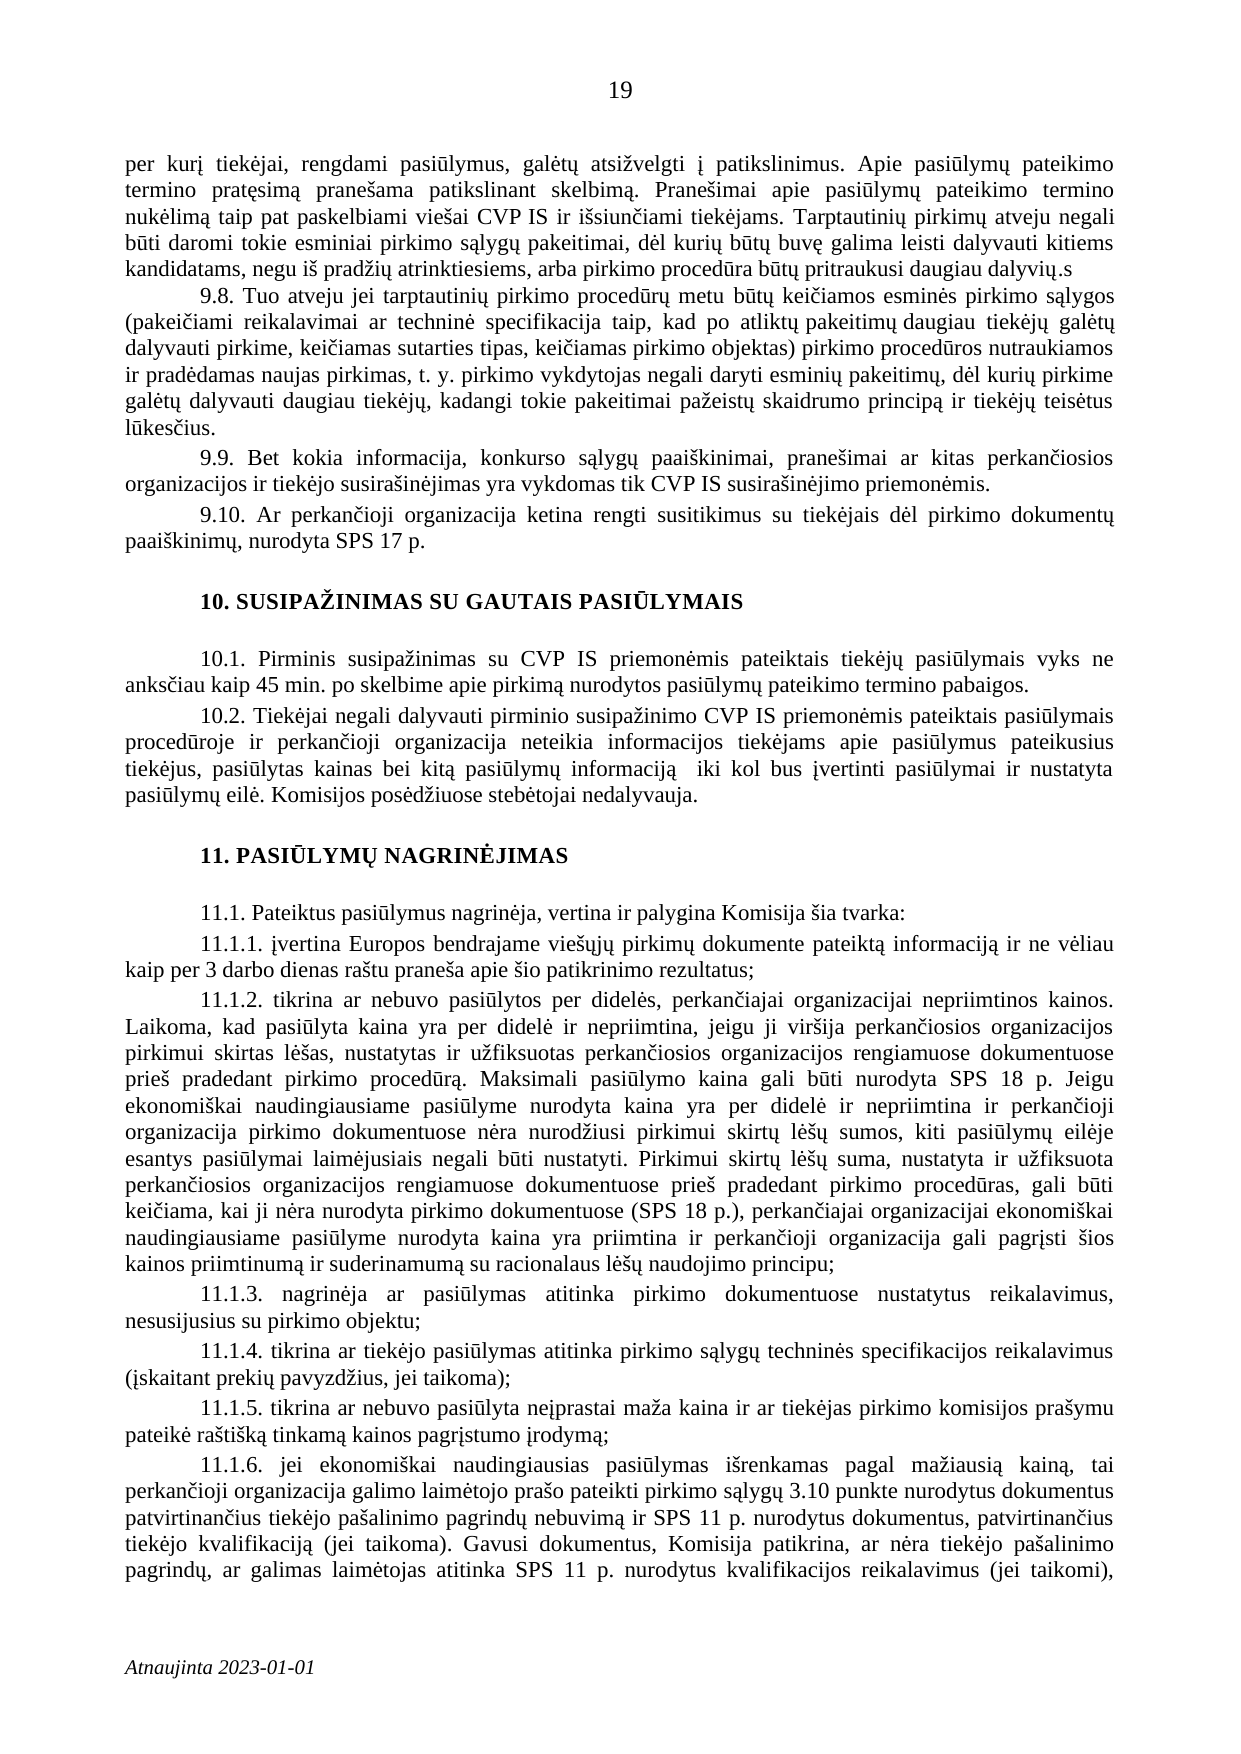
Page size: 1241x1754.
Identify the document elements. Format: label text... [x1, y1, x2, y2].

text 10.1. Pirminis susipažinimas su CVP IS priemonėmis pateiktais tiekėjų pasiūlymais vyks ne anksčiau kaip 45 min. po skelbime apie pirkimą nurodytos pasiūlymų pateikimo termino pabaigos. [125, 645, 1115, 698]
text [125, 1451, 1115, 1583]
text 11.1.3. nagrinėja ar pasiūlymas atitinka pirkimo dokumentuose nustatytus reikalavimus, nesusijusius su pirkimo objektu; [125, 1281, 1115, 1333]
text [125, 150, 1115, 282]
text 11.1.5. tikrina ar nebuvo pasiūlyta neįprastai maža kaina ir ar tiekėjas pirkimo komisijos prašymu pateikė raštišką tinkamą kainos pagrįstumo įrodymą; [125, 1394, 1115, 1447]
text 9.9. Bet kokia informacija, konkurso sąlygų paaiškinimai, pranešimai ar kitas perkančiosios organizacijos ir tiekėjo susirašinėjimas yra vykdomas tik CVP IS susirašinėjimo priemonėmis. [125, 444, 1115, 497]
text 10.2. Tiekėjai negali dalyvauti pirminio susipažinimo CVP IS priemonėmis pateiktais pasiūlymais procedūroje ir perkančioji organizacija neteikia informacijos tiekėjams apie pasiūlymus pateikusius tiekėjus, pasiūlytas kainas bei kitą pasiūlymų informaciją iki kol bus įvertinti pasiūlymai ir nustatyta pasiūlymų eilė. Komisijos posėdžiuose stebėtojai nedalyvauja. [125, 702, 1115, 807]
text 11.1.1. įvertina Europos bendrajame viešųjų pirkimų dokumente pateiktą informaciją ir ne vėliau kaip per 3 darbo dienas raštu praneša apie šio patikrinimo rezultatus; [125, 929, 1115, 982]
text 11.1.2. tikrina ar nebuvo pasiūlytos per didelės, perkančiajai organizacijai nepriimtinos kainos. Laikoma, kad pasiūlyta kaina yra per didelė ir nepriimtina, jeigu ji viršija perkančiosios organizacijos pirkimui skirtas lėšas, nustatytas ir užfiksuotas perkančiosios organizacijos rengiamuose dokumentuose prieš pradedant pirkimo procedūrą. Maksimali pasiūlymo kaina gali būti nurodyta SPS 18 p. Jeigu ekonomiškai naudingiausiame pasiūlyme nurodyta kaina yra per didelė ir nepriimtina ir perkančioji organizacija pirkimo dokumentuose nėra nurodžiusi pirkimui skirtų lėšų sumos, kiti pasiūlymų eilėje esantys pasiūlymai laimėjusiais negali būti nustatyti. Pirkimui skirtų lėšų suma, nustatyta ir užfiksuota perkančiosios organizacijos rengiamuose dokumentuose prieš pradedant pirkimo procedūras, gali būti keičiama, kai ji nėra nurodyta pirkimo dokumentuose (SPS 18 p.), perkančiajai organizacijai ekonomiškai naudingiausiame pasiūlyme nurodyta kaina yra priimtina ir perkančioji organizacija gali pagrįsti šios kainos priimtinumą ir suderinamumą su racionalaus lėšų naudojimo principu; [125, 986, 1115, 1276]
text 9.8. Tuo atveju jei tarptautinių pirkimo procedūrų metu būtų keičiamos esminės pirkimo sąlygos (pakeičiami reikalavimai ar techninė specifikacija taip, kad po atliktų pakeitimų daugiau tiekėjų galėtų dalyvauti pirkime, keičiamas sutarties tipas, keičiamas pirkimo objektas) pirkimo procedūros nutraukiamos ir pradėdamas naujas pirkimas, t. y. pirkimo vykdytojas negali daryti esminių pakeitimų, dėl kurių pirkime galėtų dalyvauti daugiau tiekėjų, kadangi tokie pakeitimai pažeistų skaidrumo principą ir tiekėjų teisėtus lūkesčius. [125, 282, 1115, 440]
text 11.1.4. tikrina ar tiekėjo pasiūlymas atitinka pirkimo sąlygų techninės specifikacijos reikalavimus (įskaitant prekių pavyzdžius, jei taikoma); [125, 1337, 1115, 1390]
subtitle 11. PASIŪLYMŲ NAGRINĖJIMAS [125, 842, 1115, 868]
subtitle 10. SUSIPAŽINIMAS SU GAUTAIS PASIŪLYMAIS [125, 588, 1115, 615]
text 9.10. Ar perkančioji organizacija ketina rengti susitikimus su tiekėjais dėl pirkimo dokumentų paaiškinimų, nurodyta SPS 17 p. [125, 501, 1115, 554]
text 11.1. Pateiktus pasiūlymus nagrinėja, vertina ir palygina Komisija šia tvarka: [125, 899, 1115, 925]
